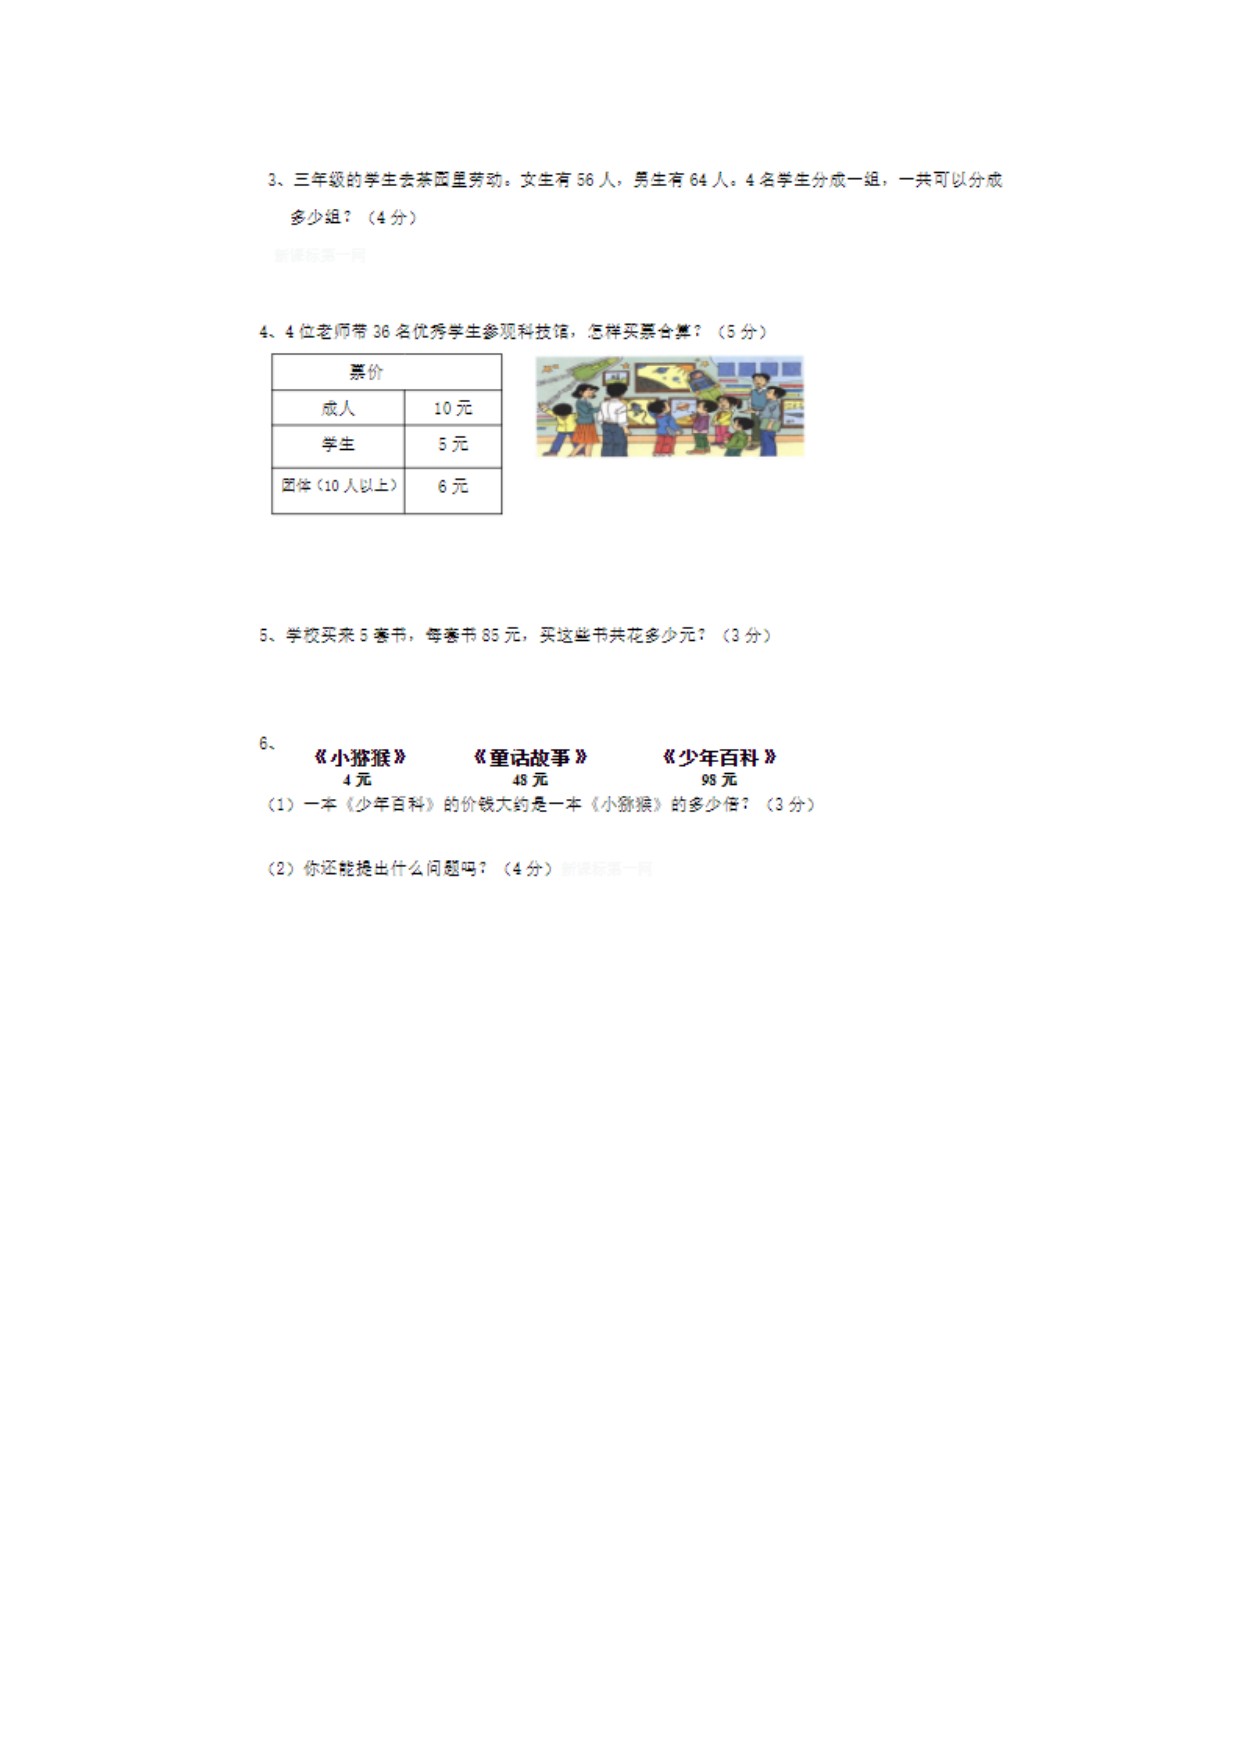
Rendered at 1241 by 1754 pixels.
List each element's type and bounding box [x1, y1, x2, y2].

picture [223, 162, 1017, 881]
